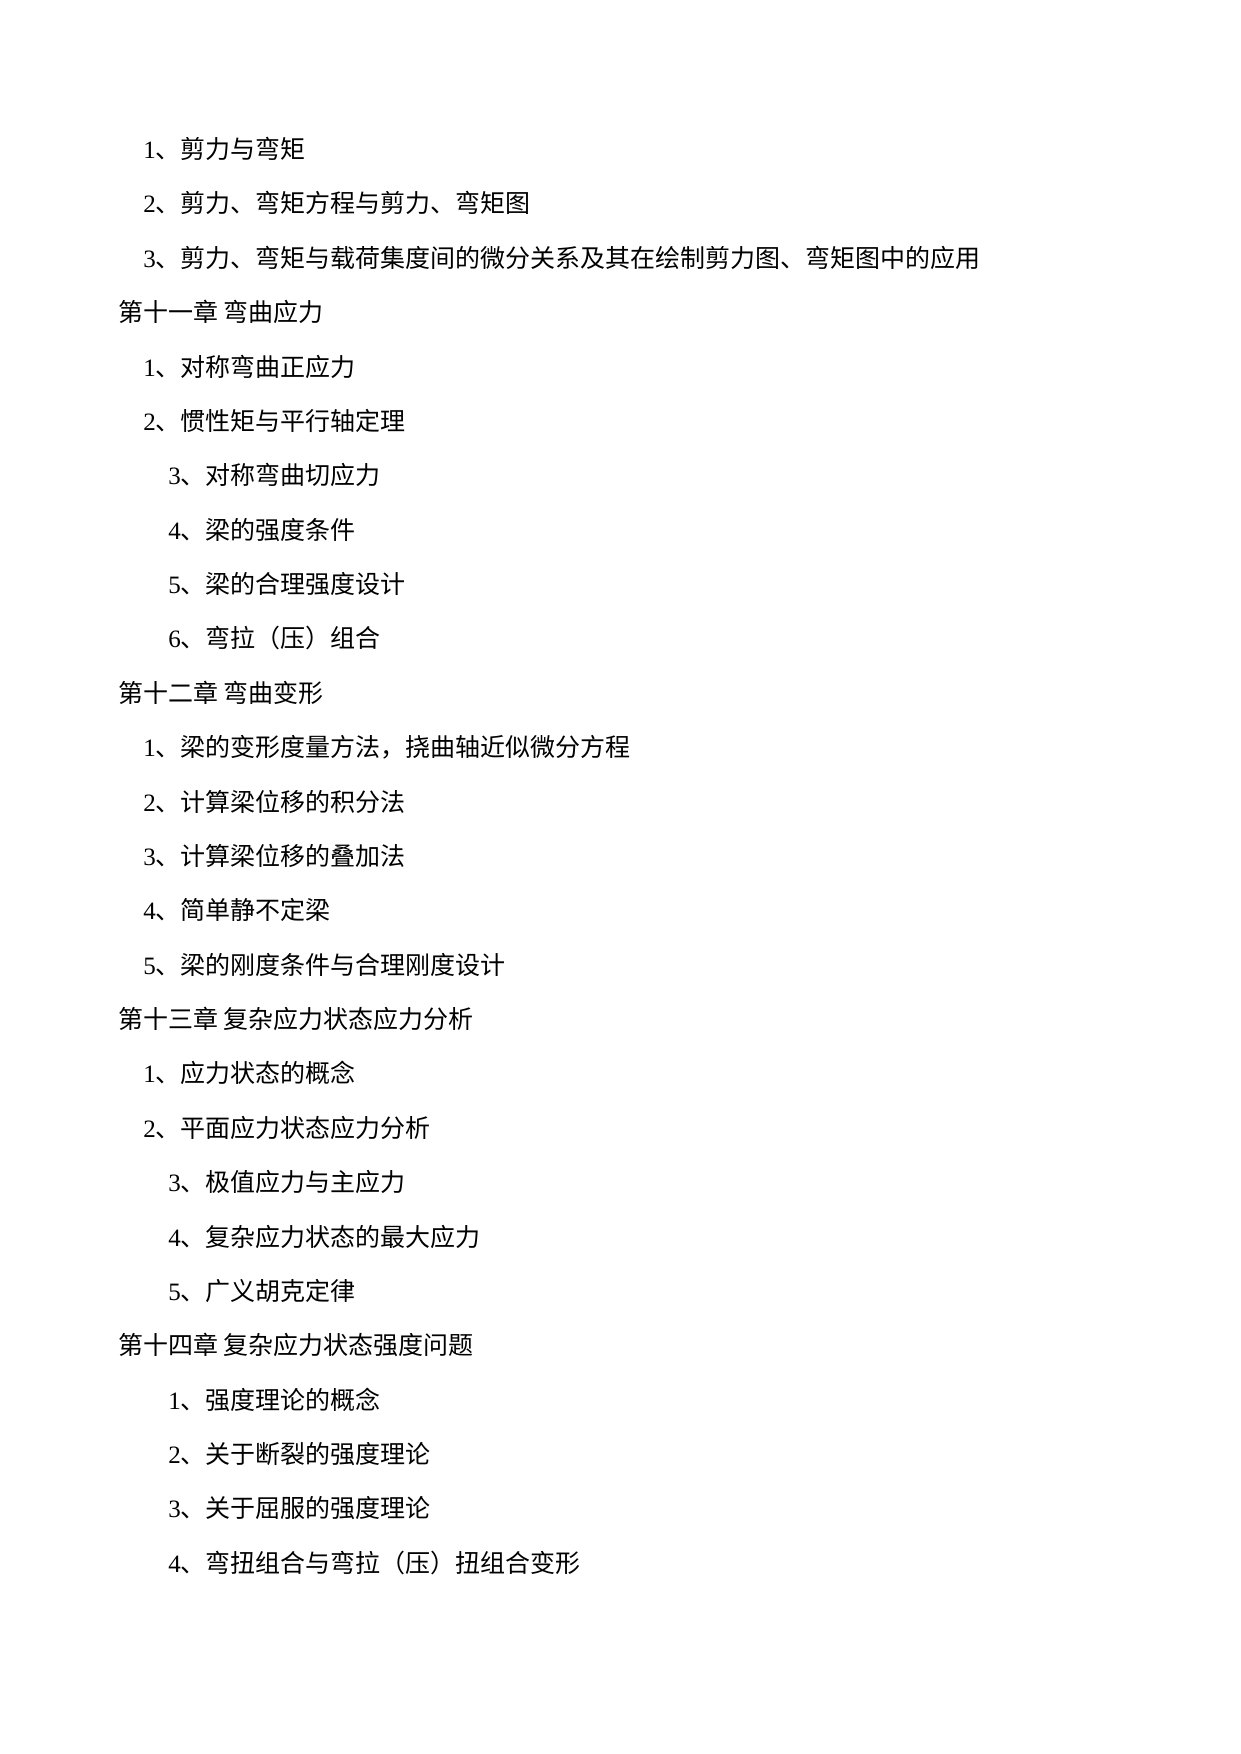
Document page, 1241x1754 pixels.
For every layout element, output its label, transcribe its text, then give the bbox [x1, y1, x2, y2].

text 1、应力状态的概念 [118, 1054, 1122, 1090]
text 4、简单静不定梁 [118, 891, 1122, 927]
text 5、梁的合理强度设计 [118, 564, 1122, 601]
text 1、梁的变形度量方法，挠曲轴近似微分方程 [118, 728, 1122, 764]
text 1、对称弯曲正应力 [118, 347, 1122, 383]
text 第十三章 复杂应力状态应力分析 [118, 999, 1122, 1036]
text 第十二章 弯曲变形 [118, 673, 1122, 709]
text 第十四章 复杂应力状态强度问题 [118, 1326, 1122, 1362]
text 3、剪力、弯矩与载荷集度间的微分关系及其在绘制剪力图、弯矩图中的应用 [118, 238, 1122, 274]
text 2、计算梁位移的积分法 [118, 782, 1122, 818]
text 5、梁的刚度条件与合理刚度设计 [118, 945, 1122, 981]
text 1、强度理论的概念 [118, 1380, 1122, 1416]
text 4、梁的强度条件 [118, 510, 1122, 546]
text 第十一章 弯曲应力 [118, 293, 1122, 329]
text 2、惯性矩与平行轴定理 [118, 401, 1122, 438]
text 3、对称弯曲切应力 [118, 456, 1122, 492]
text 2、剪力、弯矩方程与剪力、弯矩图 [118, 184, 1122, 220]
text 4、弯扭组合与弯拉（压）扭组合变形 [118, 1543, 1122, 1579]
text 2、关于断裂的强度理论 [118, 1434, 1122, 1471]
text 2、平面应力状态应力分析 [118, 1108, 1122, 1144]
text 5、广义胡克定律 [118, 1271, 1122, 1308]
text 3、极值应力与主应力 [118, 1163, 1122, 1199]
text 6、弯拉（压）组合 [118, 619, 1122, 655]
text 3、计算梁位移的叠加法 [118, 836, 1122, 873]
text 3、关于屈服的强度理论 [118, 1489, 1122, 1525]
text 4、复杂应力状态的最大应力 [118, 1217, 1122, 1253]
text 1、剪力与弯矩 [118, 129, 1122, 166]
